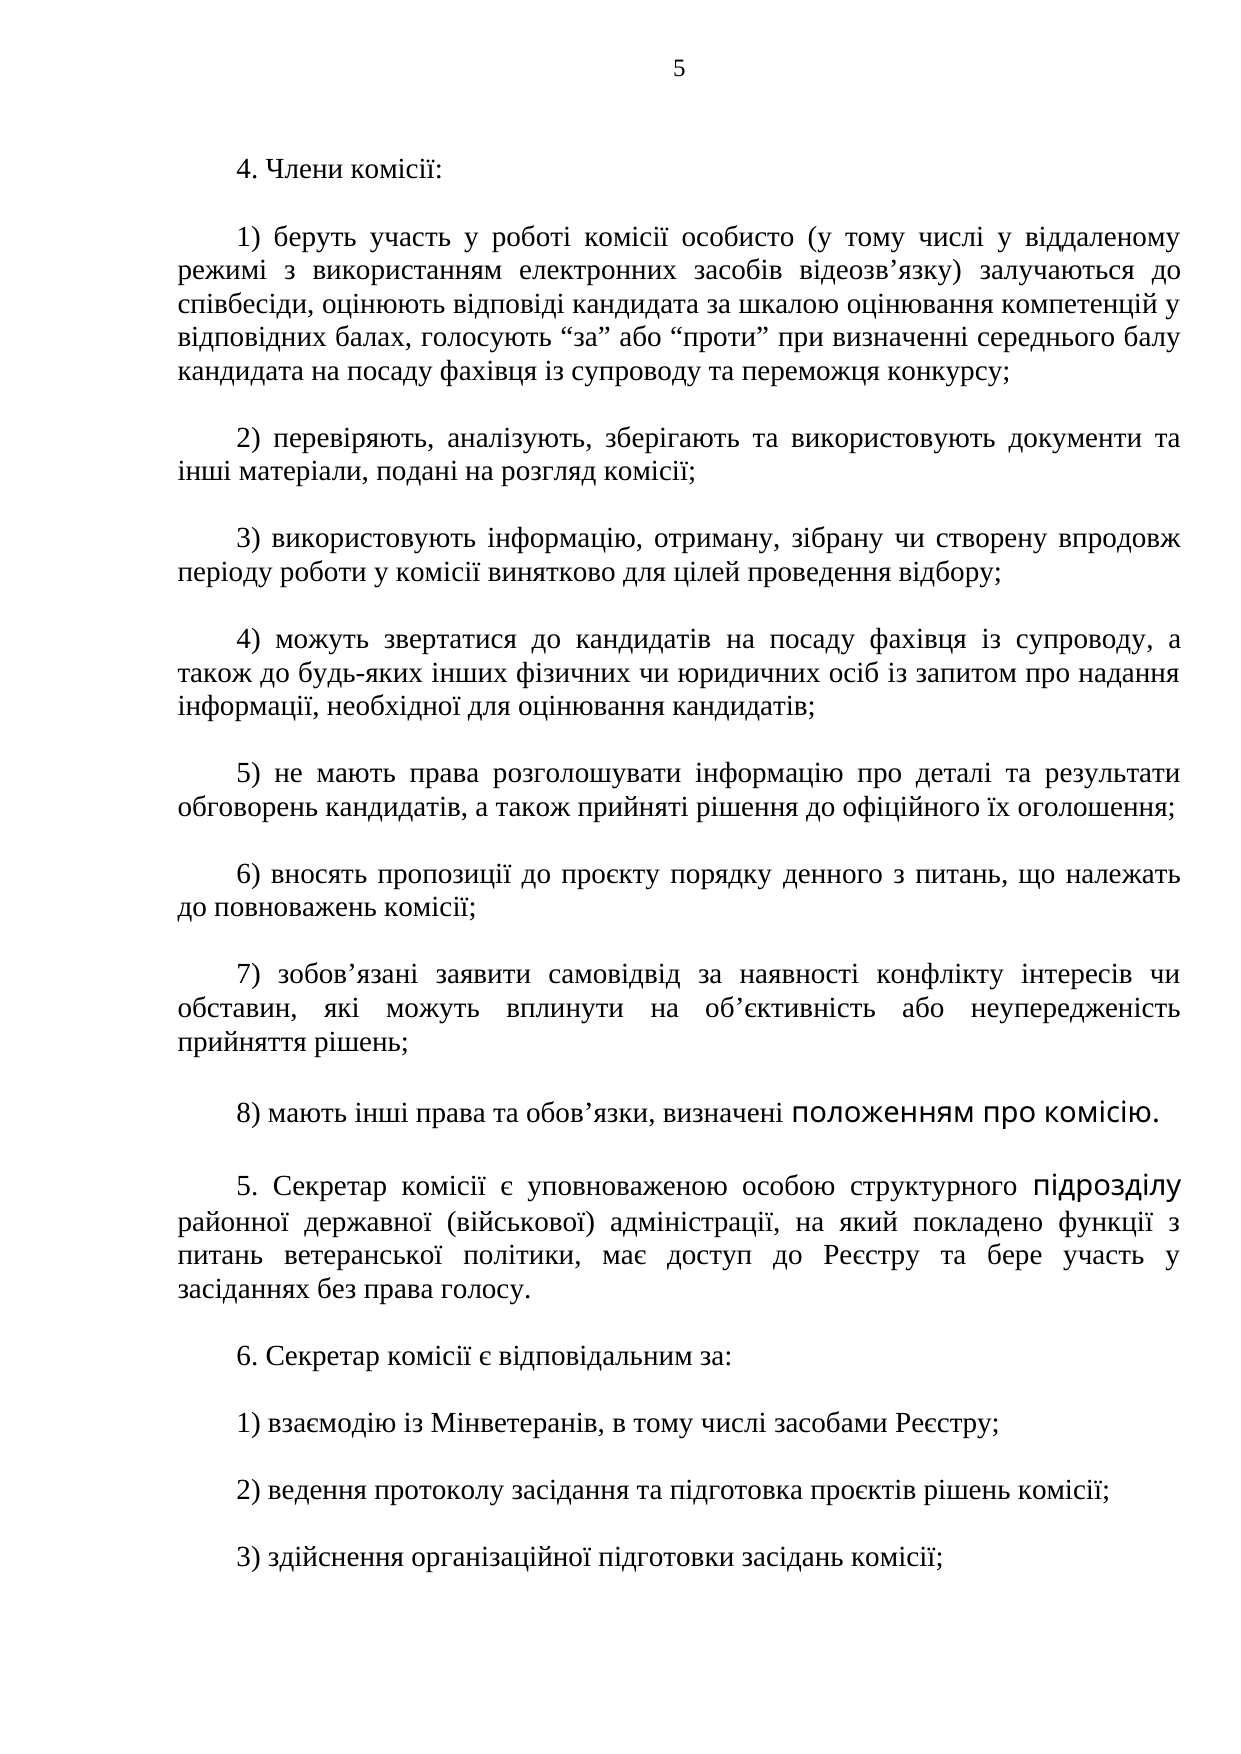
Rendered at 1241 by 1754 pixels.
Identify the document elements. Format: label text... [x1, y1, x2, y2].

text 1) взаємодію із Мінветеранів, в тому числі засобами Реєстру; [177, 1405, 1181, 1438]
text 2) перевіряють, аналізують, зберігають та використовують документи та інші матеріали, подані на розгляд комісії; [177, 420, 1181, 487]
text 5) не мають права розголошувати інформацію про деталі та результати обговорень кандидатів, а також прийняті рішення до офіційного їх оголошення; [177, 755, 1181, 822]
text 3) використовують інформацію, отриману, зібрану чи створену впродовж періоду роботи у комісії винятково для цілей проведення відбору; [177, 521, 1181, 588]
text 7) зобов’язані заявити самовідвід за наявності конфлікту інтересів чи обставин, які можуть вплинути на об’єктивність або неупередженість прийняття рішень; [177, 957, 1181, 1057]
text 6. Секретар комісії є відповідальним за: [177, 1338, 1181, 1371]
text 5. Секретар комісії є уповноваженою особою структурного підрозділу районної державної (військової) адміністрації, на який покладено функції з питань ветеранської політики, має доступ до Реєстру та бере участь у засіданнях без права голосу. [177, 1164, 1181, 1304]
text 2) ведення протоколу засідання та підготовка проєктів рішень комісії; [177, 1472, 1181, 1506]
text 6) вносять пропозиції до проєкту порядку денного з питань, що належать до повноважень комісії; [177, 856, 1181, 923]
text 4) можуть звертатися до кандидатів на посаду фахівця із супроводу, а також до будь-яких інших фізичних чи юридичних осіб із запитом про надання інформації, необхідної для оцінювання кандидатів; [177, 621, 1181, 722]
text 3) здійснення організаційної підготовки засідань комісії; [177, 1539, 1181, 1573]
text 8) мають інші права та обов’язки, визначені положенням про комісію. [177, 1091, 1181, 1131]
text 4. Члени комісії: [177, 152, 1181, 185]
text 1) беруть участь у роботі комісії особисто (у тому числі у віддаленому режимі з використанням електронних засобів відеозв’язку) залучаються до співбесіди, оцінюють відповіді кандидата за шкалою оцінювання компетенцій у відповідних балах, голосують “за” або “проти” при визначенні середнього балу кандидата на посаду фахівця із супроводу та переможця конкурсу; [177, 219, 1181, 386]
